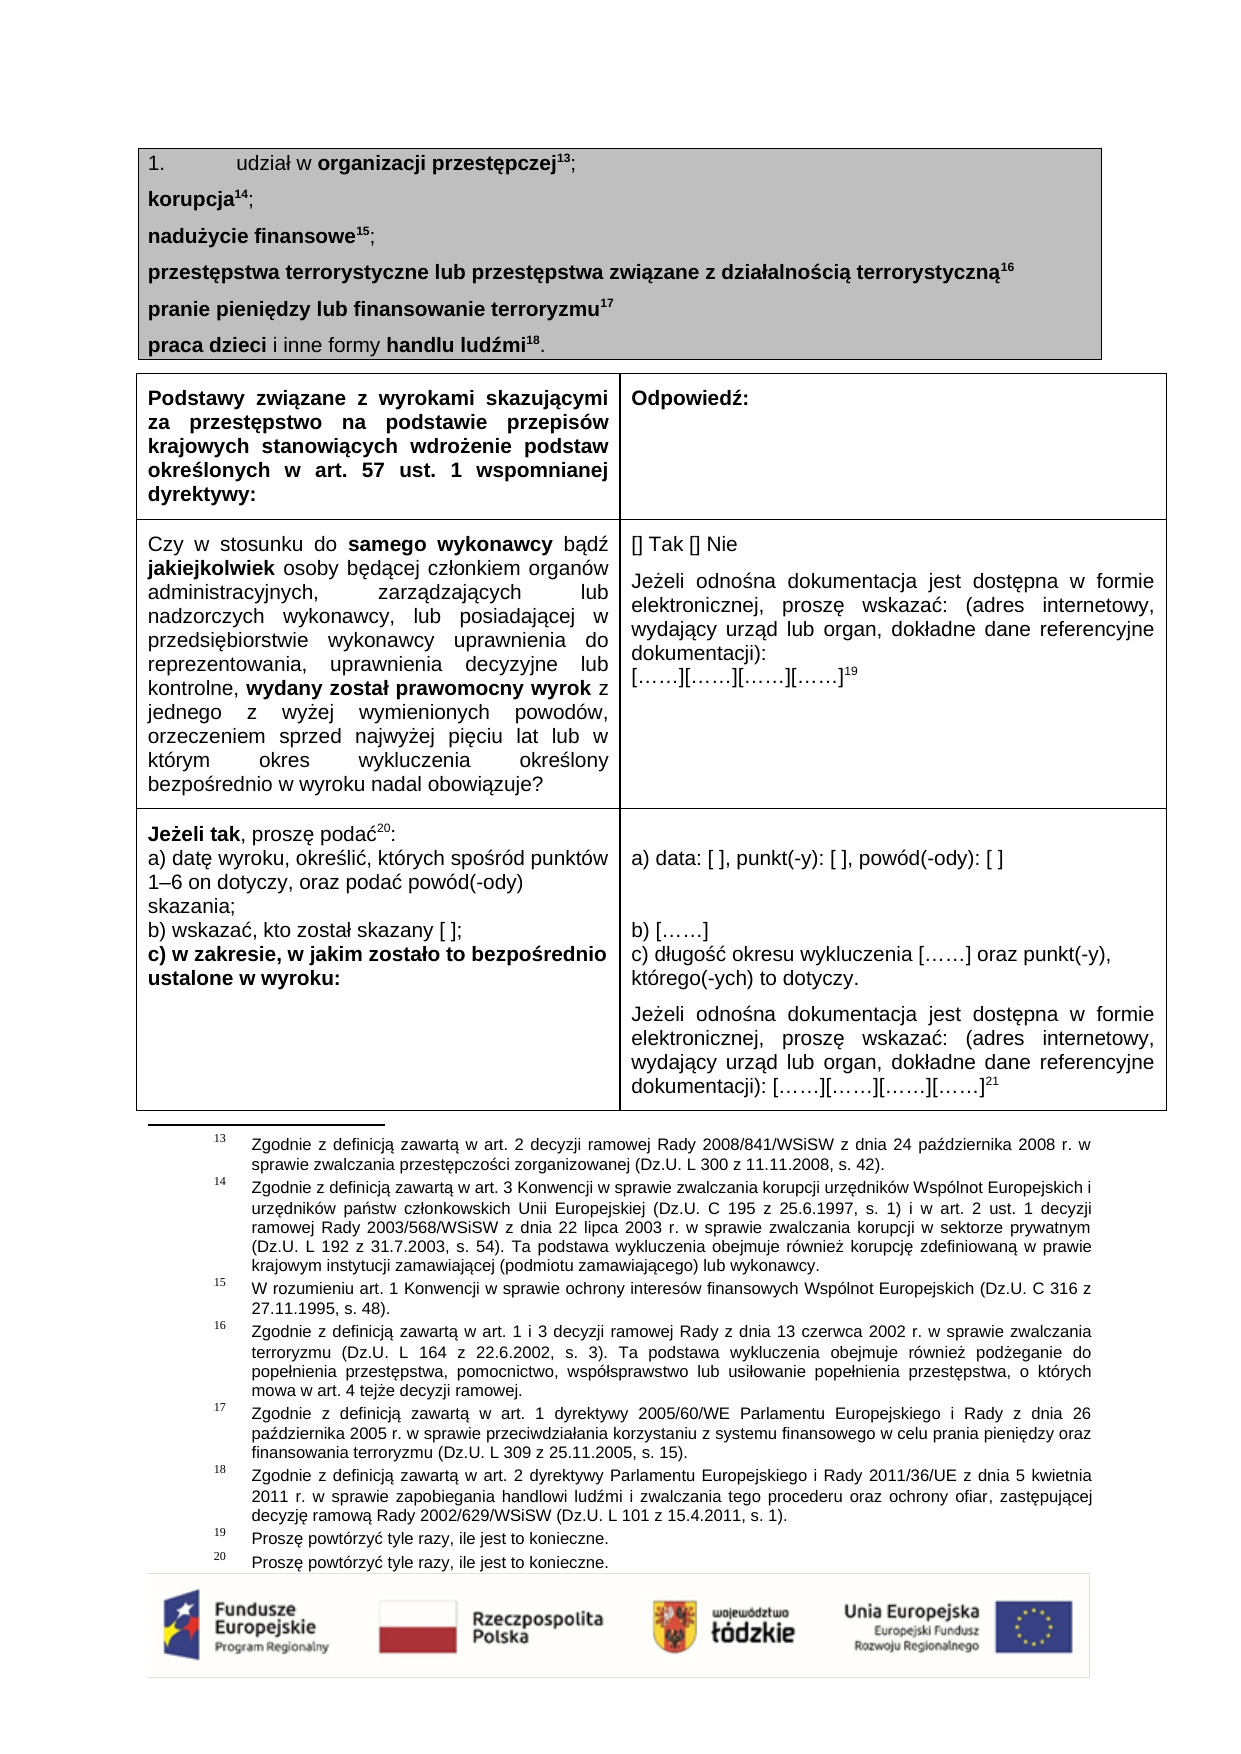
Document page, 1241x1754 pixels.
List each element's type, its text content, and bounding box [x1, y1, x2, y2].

picture [147, 1572, 1093, 1681]
table_header Podstawy związane z wyrokami skazującymi za przestępstwo na podstawie przepisów krajowych stanowiących wdrożenie podstaw określonych w art. 57 ust. 1 wspomnianej dyrektywy: [137, 374, 619, 518]
table_cell [] Tak [] Nie Jeżeli odnośna dokumentacja jest dostępna w formie elektronicznej, proszę wskazać: (adres internetowy, wydający urząd lub organ, dokładne dane referencyjne dokumentacji): [……][……][……][……] [621, 520, 1166, 808]
text praca dzieci i inne formy handlu ludźmi. [139, 330, 1101, 359]
text nadużycie finansowe; [139, 221, 1101, 248]
text korupcja; [139, 184, 1101, 211]
text pranie pieniędzy lub finansowanie terroryzmu [139, 293, 1101, 321]
table_cell Jeżeli tak, proszę podać: a) datę wyroku, określić, których spośród punktów 1–6 on dotyczy, oraz podać powód(-ody) skazania; b) wskazać, kto został skazany [ ]; c) w zakresie, w jakim zostało to bezpośrednio ustalone w wyroku: [137, 809, 619, 1110]
table_cell Czy w stosunku do samego wykonawcy bądź jakiejkolwiek osoby będącej członkiem organów administracyjnych, zarządzających lub nadzorczych wykonawcy, lub posiadającej w przedsiębiorstwie wykonawcy uprawnienia do reprezentowania, uprawnienia decyzyjne lub kontrolne, wydany został prawomocny wyrok z jednego z wyżej wymienionych powodów, orzeczeniem sprzed najwyżej pięciu lat lub w którym okres wykluczenia określony bezpośrednio w wyroku nadal obowiązuje? [137, 520, 619, 808]
text przestępstwa terrorystyczne lub przestępstwa związane z działalnością terrorystyczną [139, 257, 1101, 284]
table_header Odpowiedź: [621, 374, 1166, 518]
table_cell a) data: [ ], punkt(-y): [ ], powód(-ody): [ ] b) [……] c) długość okresu wykluczenia [……] oraz punkt(-y), którego(-ych) to dotyczy. Jeżeli odnośna dokumentacja jest dostępna w formie elektronicznej, proszę wskazać: (adres internetowy, wydający urząd lub organ, dokładne dane referencyjne dokumentacji): [……][……][……][……] [621, 809, 1166, 1110]
list udział w organizacji przestępczej; [139, 149, 1101, 175]
